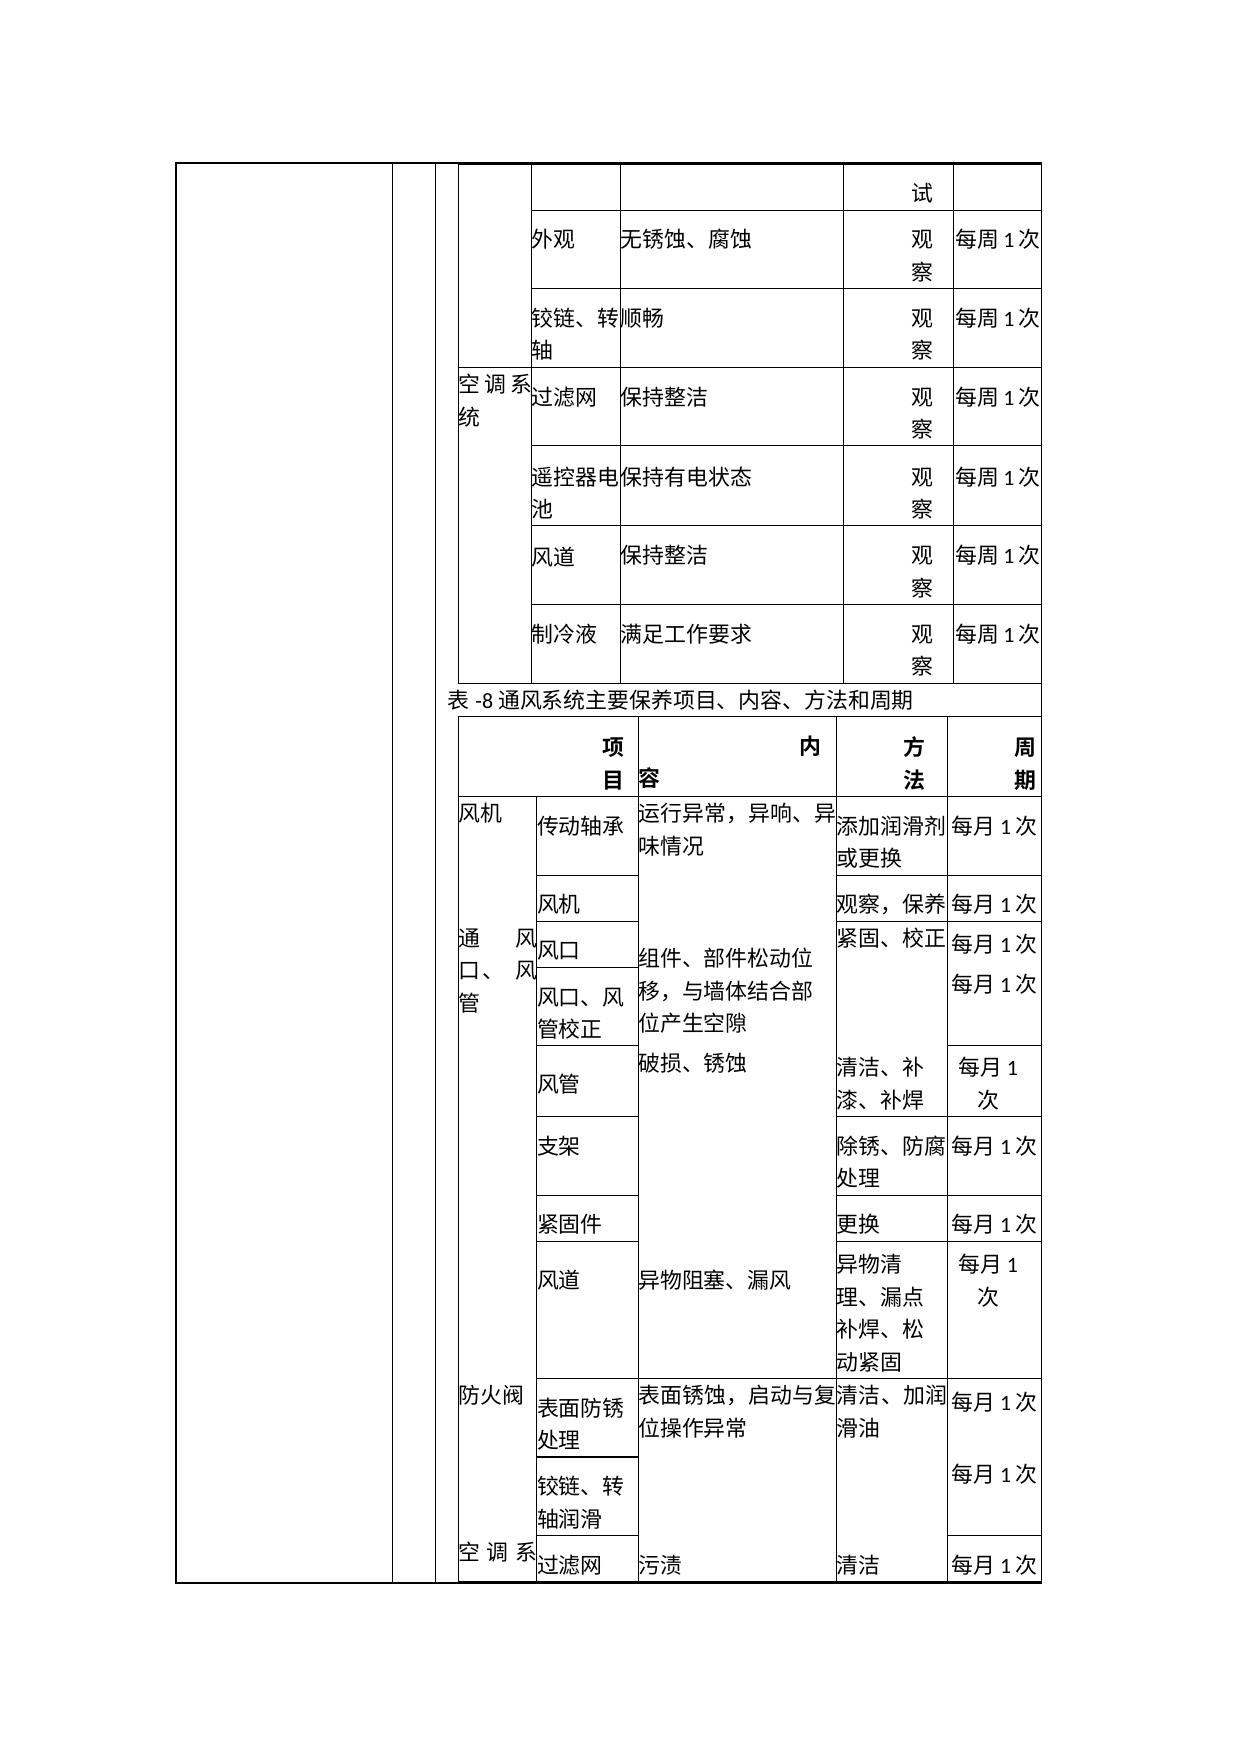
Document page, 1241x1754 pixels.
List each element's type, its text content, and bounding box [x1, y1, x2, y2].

table_cell [177, 164, 392, 1582]
table_cell 9 [393, 164, 435, 1582]
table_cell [436, 164, 1041, 1582]
